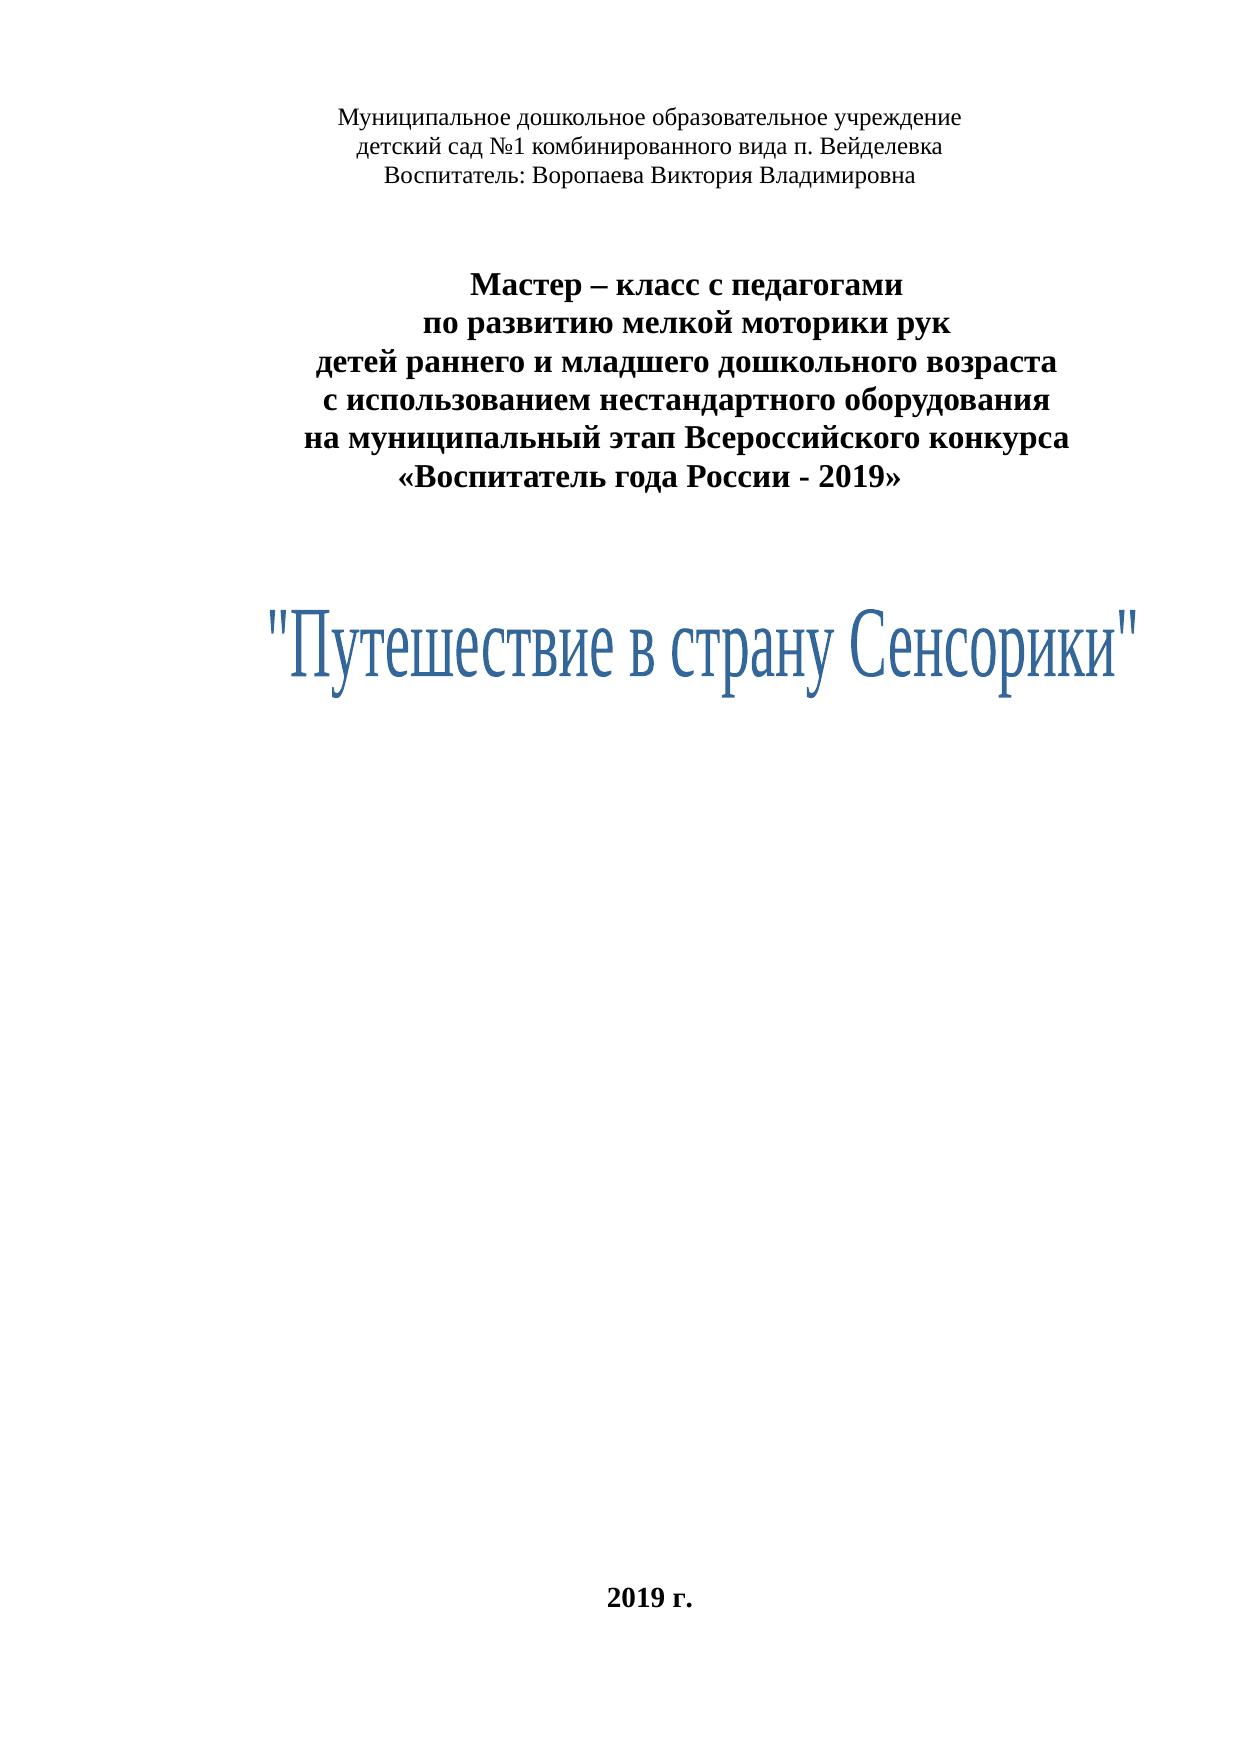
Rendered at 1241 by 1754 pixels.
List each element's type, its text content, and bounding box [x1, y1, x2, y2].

text детей раннего и младшего дошкольного возраста [177, 341, 1122, 379]
text по развитию мелкой моторики рук [177, 302, 1122, 341]
text Мастер – класс с педагогами [177, 264, 1122, 302]
text с использованием нестандартного оборудования [177, 379, 1122, 417]
text на муниципальный этап Всероссийского конкурса «Воспитатель года России - 2019» [177, 417, 1122, 494]
text 2019 г. [177, 1580, 1122, 1613]
